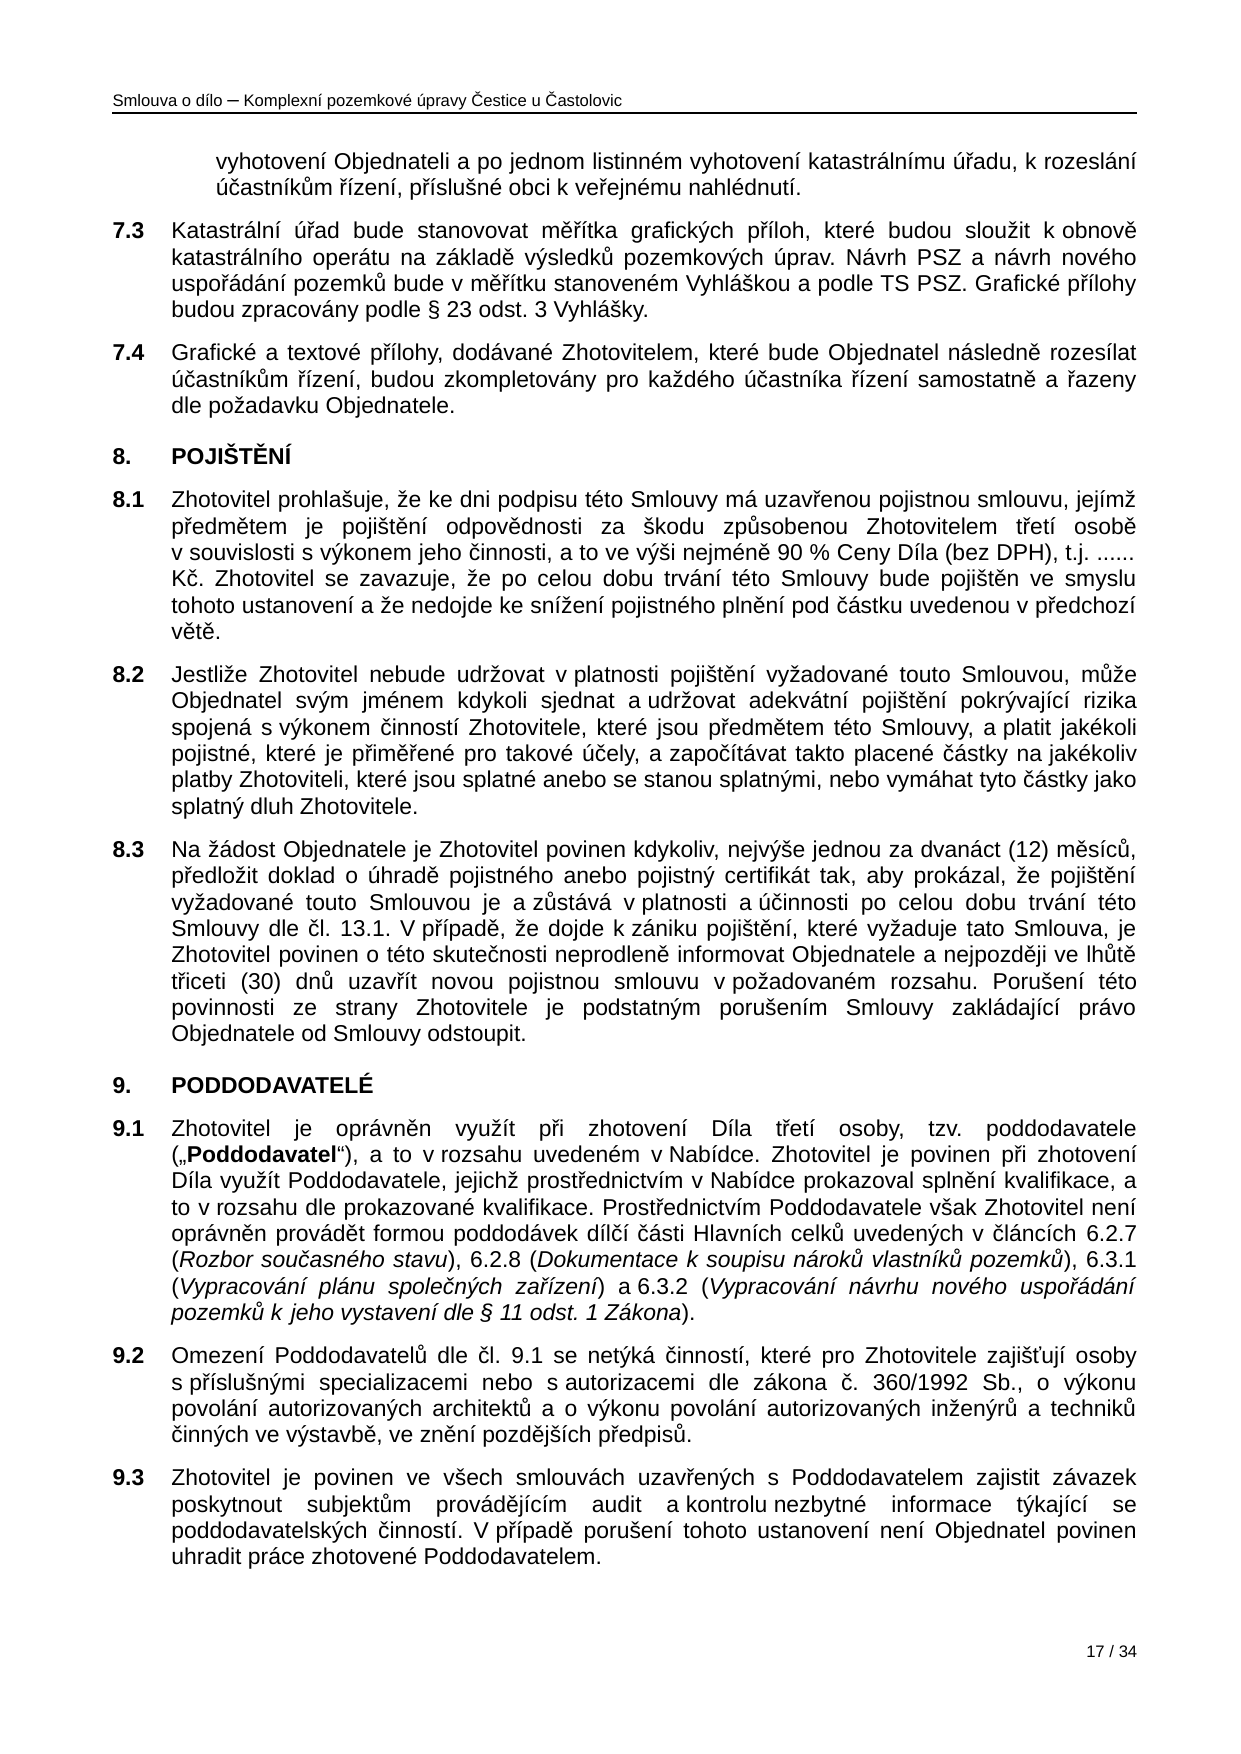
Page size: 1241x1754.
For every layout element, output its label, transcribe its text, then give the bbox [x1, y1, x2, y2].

text Poddodavatelé [112, 1072, 1137, 1098]
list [171, 148, 1137, 200]
text Zhotovitel je povinen ve všech smlouvách uzavřených s Poddodavatelem zajistit závazek poskytnout subjektům provádějícím audit a kontrolu nezbytné informace týkající se poddodavatelských činností. V případě porušení tohoto ustanovení není Objednatel povinen uhradit práce zhotovené Poddodavatelem. [112, 1464, 1137, 1570]
text Jestliže Zhotovitel nebude udržovat v platnosti pojištění vyžadované touto Smlouvou, může Objednatel svým jménem kdykoli sjednat a udržovat adekvátní pojištění pokrývající rizika spojená s výkonem činností Zhotovitele, které jsou předmětem této Smlouvy, a platit jakékoli pojistné, které je přiměřené pro takové účely, a započítávat takto placené částky na jakékoliv platby Zhotoviteli, které jsou splatné anebo se stanou splatnými, nebo vymáhat tyto částky jako splatný dluh Zhotovitele. [112, 661, 1137, 819]
text Pojištění [112, 443, 1137, 469]
text Grafické a textové přílohy, dodávané Zhotovitelem, které bude Objednatel následně rozesílat účastníkům řízení, budou zkompletovány pro každého účastníka řízení samostatně a řazeny dle požadavku Objednatele. [112, 339, 1137, 418]
text Zhotovitel prohlašuje, že ke dni podpisu této Smlouvy má uzavřenou pojistnou smlouvu, jejímž předmětem je pojištění odpovědnosti za škodu způsobenou Zhotovitelem třetí osobě v souvislosti s výkonem jeho činnosti, a to ve výši nejméně 90 % Ceny Díla (bez DPH), t.j. ...... Kč. Zhotovitel se zavazuje, že po celou dobu trvání této Smlouvy bude pojištěn ve smyslu tohoto ustanovení a že nedojde ke snížení pojistného plnění pod částku uvedenou v předchozí větě. [112, 486, 1137, 644]
text Zhotovitel je oprávněn využít při zhotovení Díla třetí osoby, tzv. poddodavatele („Poddodavatel“), a to v rozsahu uvedeném v Nabídce. Zhotovitel je povinen při zhotovení Díla využít Poddodavatele, jejichž prostřednictvím v Nabídce prokazoval splnění kvalifikace, a to v rozsahu dle prokazované kvalifikace. Prostřednictvím Poddodavatele však Zhotovitel není oprávněn provádět formou poddodávek dílčí části Hlavních celků uvedených v článcích 6.2.7 (Rozbor současného stavu), 6.2.8 (Dokumentace k soupisu nároků vlastníků pozemků), 6.3.1 (Vypracování plánu společných zařízení) a 6.3.2 (Vypracování návrhu nového uspořádání pozemků k jeho vystavení dle § 11 odst. 1 Zákona). [112, 1115, 1137, 1326]
text Katastrální úřad bude stanovovat měřítka grafických příloh, které budou sloužit k obnově katastrálního operátu na základě výsledků pozemkových úprav. Návrh PSZ a návrh nového uspořádání pozemků bude v měřítku stanoveném Vyhláškou a podle TS PSZ. Grafické přílohy budou zpracovány podle § 23 odst. 3 Vyhlášky. [112, 217, 1137, 322]
text Na žádost Objednatele je Zhotovitel povinen kdykoliv, nejvýše jednou za dvanáct (12) měsíců, předložit doklad o úhradě pojistného anebo pojistný certifikát tak, aby prokázal, že pojištění vyžadované touto Smlouvou je a zůstává v platnosti a účinnosti po celou dobu trvání této Smlouvy dle čl. 13.1. V případě, že dojde k zániku pojištění, které vyžaduje tato Smlouva, je Zhotovitel povinen o této skutečnosti neprodleně informovat Objednatele a nejpozději ve lhůtě třiceti (30) dnů uzavřít novou pojistnou smlouvu v požadovaném rozsahu. Porušení této povinnosti ze strany Zhotovitele je podstatným porušením Smlouvy zakládající právo Objednatele od Smlouvy odstoupit. [112, 836, 1137, 1047]
text Omezení Poddodavatelů dle čl. 9.1 se netýká činností, které pro Zhotovitele zajišťují osoby s příslušnými specializacemi nebo s autorizacemi dle zákona č. 360/1992 Sb., o výkonu povolání autorizovaných architektů a o výkonu povolání autorizovaných inženýrů a techniků činných ve výstavbě, ve znění pozdějších předpisů. [112, 1342, 1137, 1448]
